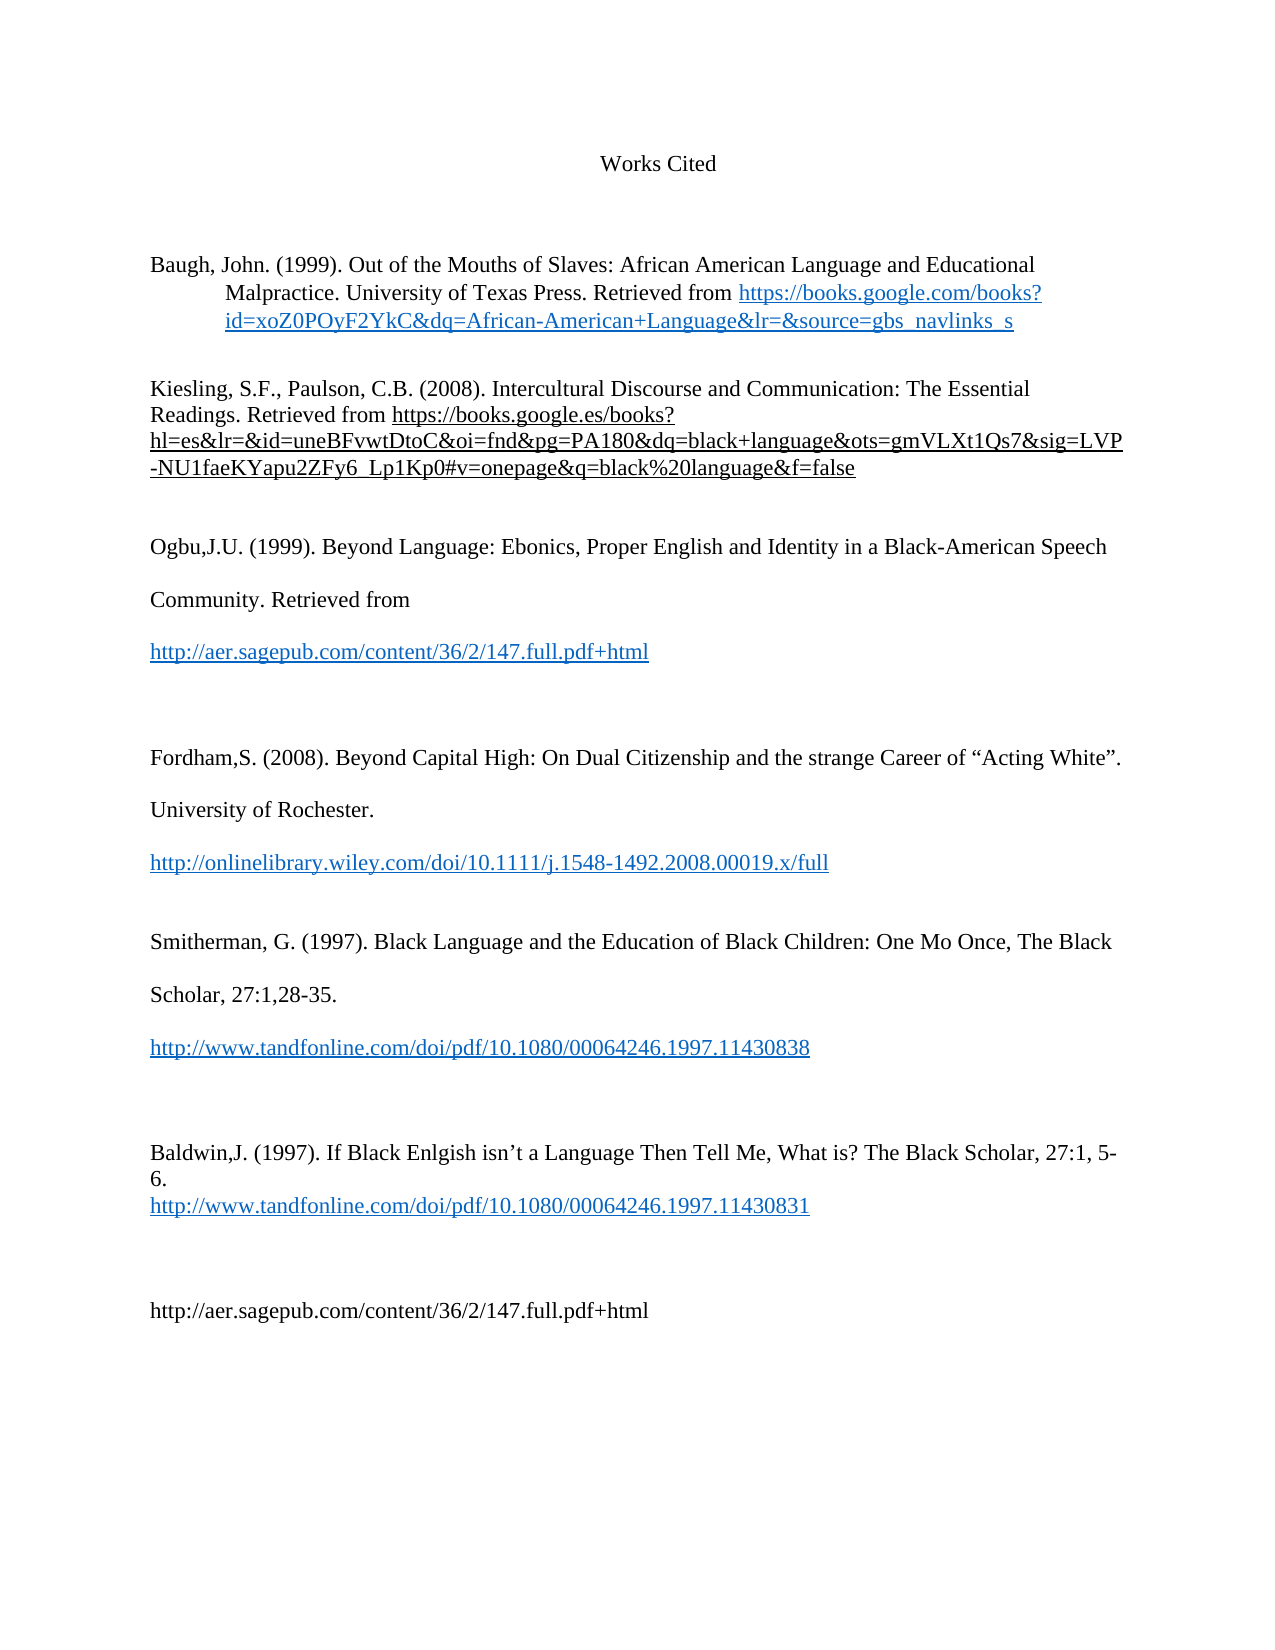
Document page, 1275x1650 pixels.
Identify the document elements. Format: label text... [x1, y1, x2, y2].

text Fordham,S. (2008). Beyond Capital High: On Dual Citizenship and the strange Career of “Acting White”. University of Rochester. [150, 744, 1125, 823]
text http://aer.sagepub.com/content/36/2/147.full.pdf+html [150, 638, 1125, 665]
text Smitherman, G. (1997). Black Language and the Education of Black Children: One Mo Once, The Black Scholar, 27:1,28-35. [150, 928, 1125, 1007]
text Baldwin,J. (1997). If Black Enlgish isn’t a Language Then Tell Me, What is? The Black Scholar, 27:1, 5-6. [150, 1139, 1125, 1192]
text Kiesling, S.F., Paulson, C.B. (2008). Intercultural Discourse and Communication: The Essential Readings. Retrieved from https://books.google.es/books?hl=es&lr=&id=uneBFvwtDtoC&oi=fnd&pg=PA180&dq=black+language&ots=gmVLXt1Qs7&sig=LVP-NU1faeKYapu2ZFy6_Lp1Kp0#v=onepage&q=black%20language&f=false [150, 375, 1125, 480]
text Works Cited [525, 150, 1125, 176]
text Ogbu,J.U. (1999). Beyond Language: Ebonics, Proper English and Identity in a Black-American Speech Community. Retrieved from [150, 533, 1125, 612]
text http://www.tandfonline.com/doi/pdf/10.1080/00064246.1997.11430838 [150, 1034, 1125, 1060]
text http://aer.sagepub.com/content/36/2/147.full.pdf+html [150, 1297, 1125, 1323]
text http://www.tandfonline.com/doi/pdf/10.1080/00064246.1997.11430831 [150, 1192, 1125, 1218]
text http://onlinelibrary.wiley.com/doi/10.1111/j.1548-1492.2008.00019.x/full [150, 849, 1125, 876]
subtitle Baugh, John. (1999). Out of the Mouths of Slaves: African American Language and Educational Malpractice. University of Texas Press. Retrieved from https://books.google.com/books?id=xoZ0POyF2YkC&dq=African-American+Language&lr=&source=gbs_navlinks_s [150, 251, 1125, 334]
